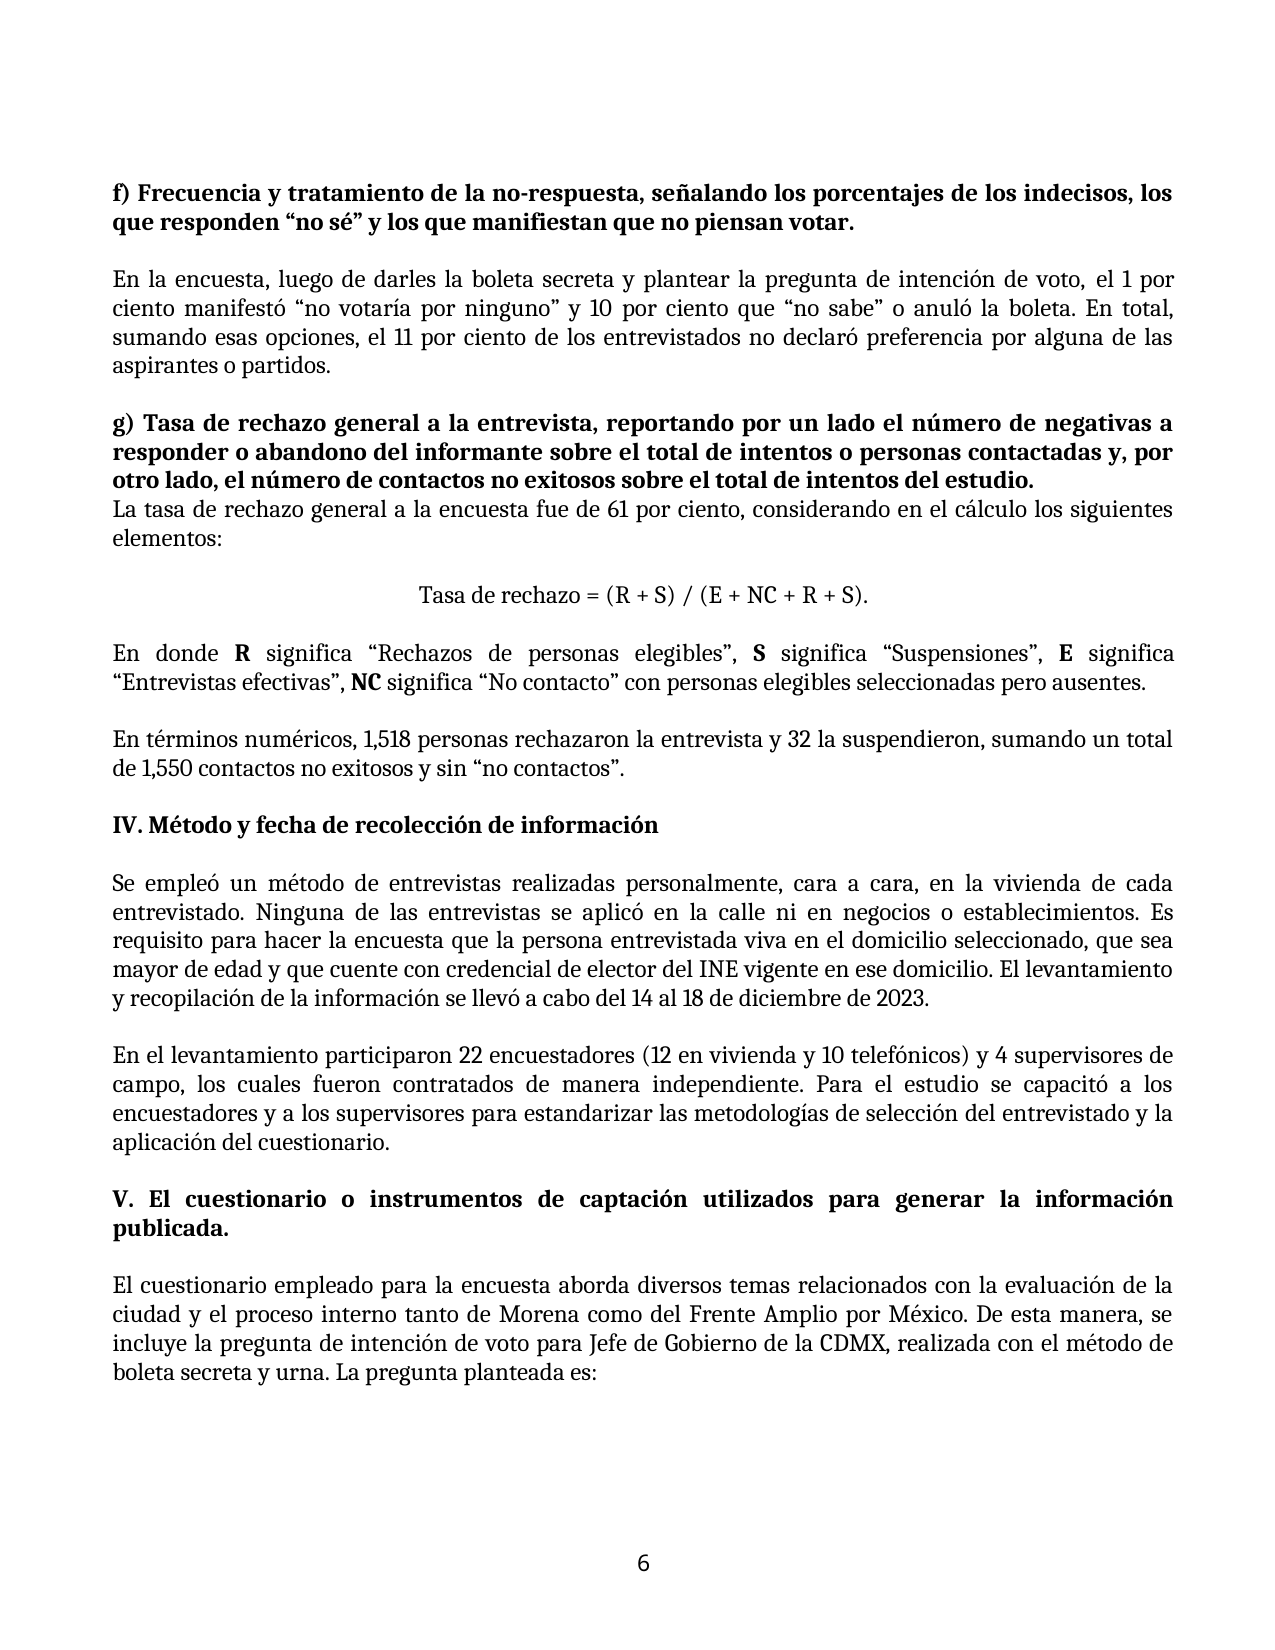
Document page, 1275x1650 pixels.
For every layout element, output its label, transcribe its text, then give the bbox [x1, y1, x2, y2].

text Se empleó un método de entrevistas realizadas personalmente, cara a cara, en la vivienda de cada entrevistado. Ninguna de las entrevistas se aplicó en la calle ni en negocios o establecimientos. Es requisito para hacer la encuesta que la persona entrevistada viva en el domicilio seleccionado, que sea mayor de edad y que cuente con credencial de elector del INE vigente en ese domicilio. El levantamiento y recopilación de la información se llevó a cabo del 14 al 18 de diciembre de 2023. [112, 869, 1174, 1012]
text V. El cuestionario o instrumentos de captación utilizados para generar la información publicada. [112, 1185, 1174, 1242]
text El cuestionario empleado para la encuesta aborda diversos temas relacionados con la evaluación de la ciudad y el proceso interno tanto de Morena como del Frente Amplio por México. De esta manera, se incluye la pregunta de intención de voto para Jefe de Gobierno de la CDMX, realizada con el método de boleta secreta y urna. La pregunta planteada es: [112, 1271, 1174, 1386]
text En términos numéricos, 1,518 personas rechazaron la entrevista y 32 la suspendieron, sumando un total de 1,550 contactos no exitosos y sin “no contactos”. [112, 725, 1174, 782]
text En donde R significa “Rechazos de personas elegibles”, S significa “Suspensiones”, E significa “Entrevistas efectivas”, NC significa “No contacto” con personas elegibles seleccionadas pero ausentes. [112, 639, 1174, 696]
text En la encuesta, luego de darles la boleta secreta y plantear la pregunta de intención de voto, el 1 por ciento manifestó “no votaría por ninguno” y 10 por ciento que “no sabe” o anuló la boleta. En total, sumando esas opciones, el 11 por ciento de los entrevistados no declaró preferencia por alguna de las aspirantes o partidos. [112, 265, 1174, 380]
text IV. Método y fecha de recolección de información [112, 811, 1174, 840]
text Tasa de rechazo = (R + S) / (E + NC + R + S). [112, 581, 1174, 610]
text f) Frecuencia y tratamiento de la no-respuesta, señalando los porcentajes de los indecisos, los que responden “no sé” y los que manifiestan que no piensan votar. [112, 179, 1174, 236]
text En el levantamiento participaron 22 encuestadores (12 en vivienda y 10 telefónicos) y 4 supervisores de campo, los cuales fueron contratados de manera independiente. Para el estudio se capacitó a los encuestadores y a los supervisores para estandarizar las metodologías de selección del entrevistado y la aplicación del cuestionario. [112, 1041, 1174, 1156]
text La tasa de rechazo general a la encuesta fue de 61 por ciento, considerando en el cálculo los siguientes elementos: [112, 495, 1174, 552]
text g) Tasa de rechazo general a la entrevista, reportando por un lado el número de negativas a responder o abandono del informante sobre el total de intentos o personas contactadas y, por otro lado, el número de contactos no exitosos sobre el total de intentos del estudio. [112, 409, 1174, 495]
